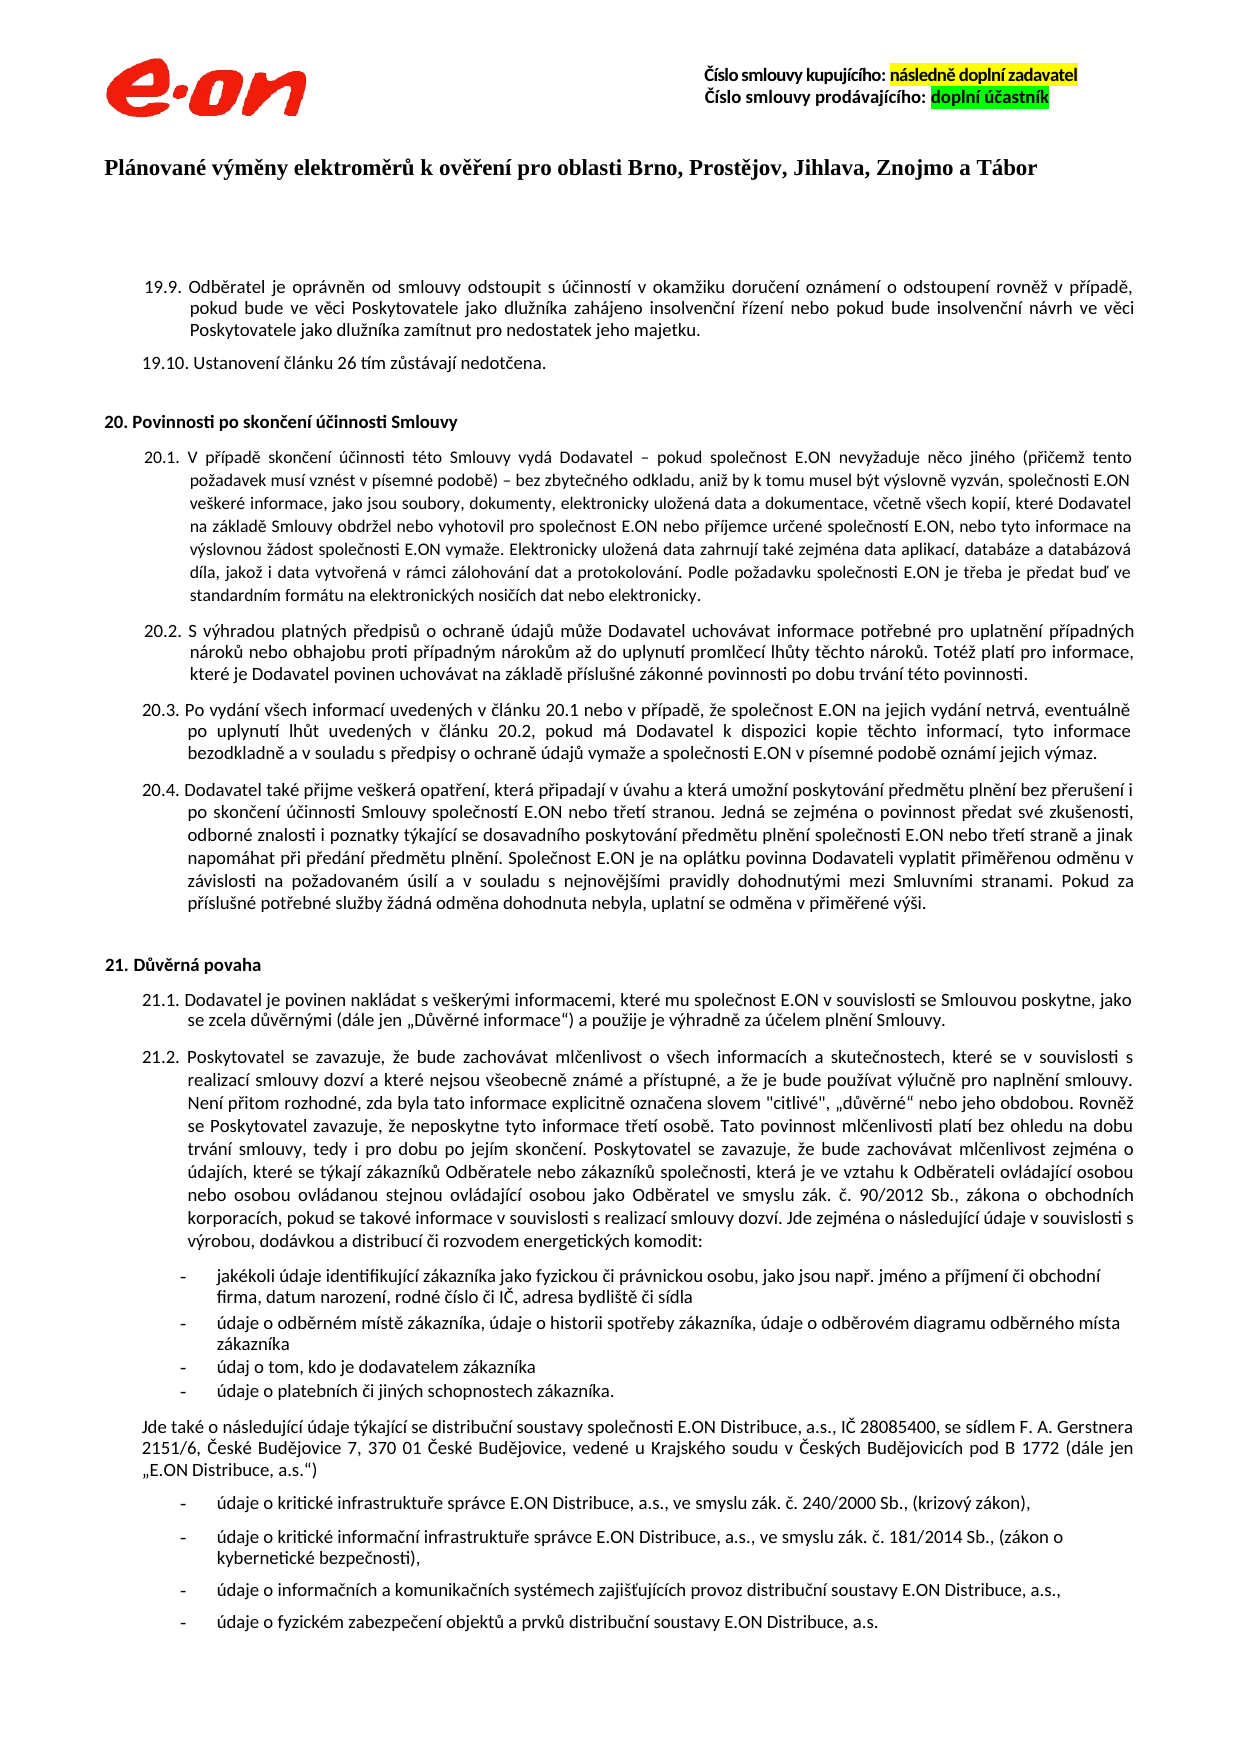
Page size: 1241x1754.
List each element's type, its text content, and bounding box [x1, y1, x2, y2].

text Jde také o následující údaje týkající se distribuční soustavy společnosti E.ON Distribuce, a.s., IČ 28085400, se sídlem F. A. Gerstnera 2151/6, České Budějovice 7, 370 01 České Budějovice, vedené u Krajského soudu v Českých Budějovicích pod B 1772 (dále jen „E.ON Distribuce, a.s.“) [142, 1416, 1135, 1481]
list údaje o fyzickém zabezpečení objektů a prvků distribuční soustavy E.ON Distribuce, a.s. [180, 1611, 1135, 1633]
text 20.3. Po vydání všech informací uvedených v článku 20.1 nebo v případě, že společnost E.ON na jejich vydání netrvá, eventuálně po uplynutí lhůt uvedených v článku 20.2, pokud má Dodavatel k dispozici kopie těchto informací, tyto informace bezodkladně a v souladu s předpisy o ochraně údajů vymaže a společnosti E.ON v písemné podobě oznámí jejich výmaz. [142, 699, 1133, 764]
text 20.2. S výhradou platných předpisů o ochraně údajů může Dodavatel uchovávat informace potřebné pro uplatnění případných nároků nebo obhajobu proti případným nárokům až do uplynutí promlčecí lhůty těchto nároků. Totéž platí pro informace, které je Dodavatel povinen uchovávat na základě příslušné zákonné povinnosti po dobu trvání této povinnosti. [144, 619, 1135, 685]
list údaje o kritické informační infrastruktuře správce E.ON Distribuce, a.s., ve smyslu zák. č. 181/2014 Sb., (zákon o kybernetické bezpečnosti), [180, 1527, 1133, 1569]
text 19.9. Odběratel je oprávněn od smlouvy odstoupit s účinností v okamžiku doručení oznámení o odstoupení rovněž v případě, pokud bude ve věci Poskytovatele jako dlužníka zahájeno insolvenční řízení nebo pokud bude insolvenční návrh ve věci Poskytovatele jako dlužníka zamítnut pro nedostatek jeho majetku. [144, 276, 1135, 341]
list jakékoli údaje identifikující zákazníka jako fyzickou či právnickou osobu, jako jsou např. jméno a příjmení či obchodní firma, datum narození, rodné číslo či IČ, adresa bydliště či sídla [180, 1266, 1133, 1308]
list údaje o odběrném místě zákazníka, údaje o historii spotřeby zákazníka, údaje o odběrovém diagramu odběrného místa zákazníka [180, 1313, 1133, 1355]
text 19.10. Ustanovení článku 26 tím zůstávají nedotčena. [142, 351, 1135, 374]
text 20. Povinnosti po skončení účinnosti Smlouvy [104, 410, 1135, 433]
picture [104, 56, 308, 119]
list údaje o kritické infrastruktuře správce E.ON Distribuce, a.s., ve smyslu zák. č. 240/2000 Sb., (krizový zákon), [180, 1491, 1135, 1514]
list Důvěrná povaha [105, 953, 1135, 976]
text 21.2. Poskytovatel se zavazuje, že bude zachovávat mlčenlivost o všech informacích a skutečnostech, které se v souvislosti s realizací smlouvy dozví a které nejsou všeobecně známé a přístupné, a že je bude používat výlučně pro naplnění smlouvy. Není přitom rozhodné, zda byla tato informace explicitně označena slovem "citlivé", „důvěrné“ nebo jeho obdobou. Rovněž se Poskytovatel zavazuje, že neposkytne tyto informace třetí osobě. Tato povinnost mlčenlivosti platí bez ohledu na dobu trvání smlouvy, tedy i pro dobu po jejím skončení. Poskytovatel se zavazuje, že bude zachovávat mlčenlivost zejména o údajích, které se týkají zákazníků Odběratele nebo zákazníků společnosti, která je ve vztahu k Odběrateli ovládající osobou nebo osobou ovládanou stejnou ovládající osobou jako Odběratel ve smyslu zák. č. 90/2012 Sb., zákona o obchodních korporacích, pokud se takové informace v souvislosti s realizací smlouvy dozví. Jde zejména o následující údaje v souvislosti s výrobou, dodávkou a distribucí či rozvodem energetických komodit: [142, 1046, 1135, 1252]
text 20.1. V případě skončení účinnosti této Smlouvy vydá Dodavatel – pokud společnost E.ON nevyžaduje něco jiného (přičemž tento požadavek musí vznést v písemné podobě) – bez zbytečného odkladu, aniž by k tomu musel být výslovně vyzván, společnosti E.ON veškeré informace, jako jsou soubory, dokumenty, elektronicky uložená data a dokumentace, včetně všech kopií, které Dodavatel na základě Smlouvy obdržel nebo vyhotovil pro společnost E.ON nebo příjemce určené společností E.ON, nebo tyto informace na výslovnou žádost společnosti E.ON vymaže. Elektronicky uložená data zahrnují také zejména data aplikací, databáze a databázová díla, jakož i data vytvořená v rámci zálohování dat a protokolování. Podle požadavku společnosti E.ON je třeba je předat buď ve standardním formátu na elektronických nosičích dat nebo elektronicky. [144, 446, 1133, 606]
list údaje o informačních a komunikačních systémech zajišťujících provoz distribuční soustavy E.ON Distribuce, a.s., [180, 1579, 1135, 1602]
list údaje o platebních či jiných schopnostech zákazníka. [180, 1379, 1135, 1402]
list údaj o tom, kdo je dodavatelem zákazníka [180, 1356, 1135, 1379]
text 21.1. Dodavatel je povinen nakládat s veškerými informacemi, které mu společnost E.ON v souvislosti se Smlouvou poskytne, jako se zcela důvěrnými (dále jen „Důvěrné informace“) a použije je výhradně za účelem plnění Smlouvy. [142, 990, 1133, 1032]
text 20.4. Dodavatel také přijme veškerá opatření, která připadají v úvahu a která umožní poskytování předmětu plnění bez přerušení i po skončení účinnosti Smlouvy společností E.ON nebo třetí stranou. Jedná se zejména o povinnost předat své zkušenosti, odborné znalosti i poznatky týkající se dosavadního poskytování předmětu plnění společnosti E.ON nebo třetí straně a jinak napomáhat při předání předmětu plnění. Společnost E.ON je na oplátku povinna Dodavateli vyplatit přiměřenou odměnu v závislosti na požadovaném úsilí a v souladu s nejnovějšími pravidly dohodnutými mezi Smluvními stranami. Pokud za příslušné potřebné služby žádná odměna dohodnuta nebyla, uplatní se odměna v přiměřené výši. [142, 778, 1135, 914]
